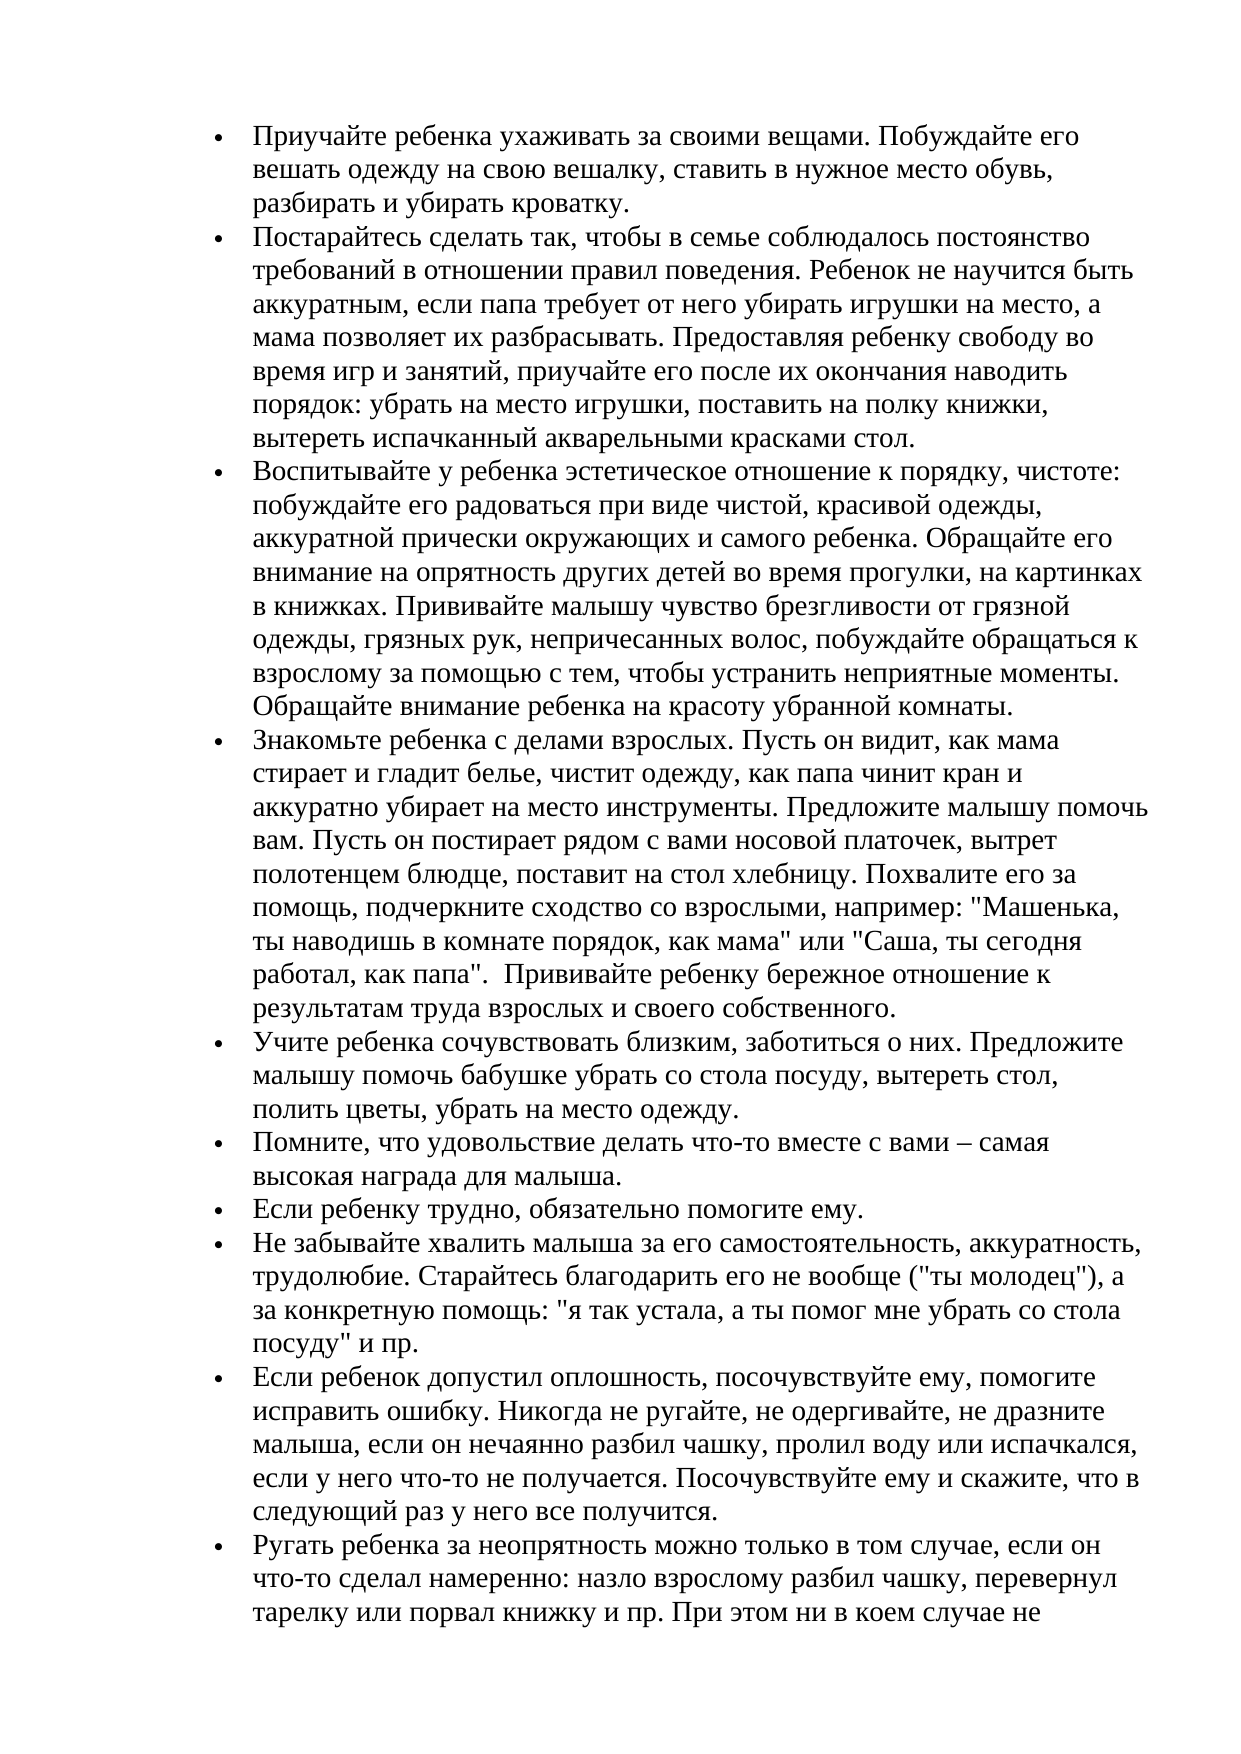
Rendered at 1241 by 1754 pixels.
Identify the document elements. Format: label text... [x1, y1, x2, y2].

list Помните, что удовольствие делать что-то вместе с вами – самая высокая награда для малыша. [215, 1124, 1152, 1191]
list Постарайтесь сделать так, чтобы в семье соблюдалось постоянство требований в отношении правил поведения. Ребенок не научится быть аккуратным, если папа требует от него убирать игрушки на место, а мама позволяет их разбрасывать. Предоставляя ребенку свободу во время игр и занятий, приучайте его после их окончания наводить порядок: убрать на место игрушки, поставить на полку книжки, вытереть испачканный акварельными красками стол. [215, 219, 1152, 453]
list Приучайте ребенка ухаживать за своими вещами. Побуждайте его вешать одежду на свою вешалку, ставить в нужное место обувь, разбирать и убирать кроватку. [215, 118, 1152, 219]
list Воспитывайте у ребенка эстетическое отношение к порядку, чистоте: побуждайте его радоваться при виде чистой, красивой одежды, аккуратной прически окружающих и самого ребенка. Обращайте его внимание на опрятность других детей во время прогулки, на картинках в книжках. Прививайте малышу чувство брезгливости от грязной одежды, грязных рук, непричесанных волос, побуждайте обращаться к взрослому за помощью с тем, чтобы устранить неприятные моменты. Обращайте внимание ребенка на красоту убранной комнаты. [215, 453, 1152, 722]
list Знакомьте ребенка с делами взрослых. Пусть он видит, как мама стирает и гладит белье, чистит одежду, как папа чинит кран и аккуратно убирает на место инструменты. Предложите малышу помочь вам. Пусть он постирает рядом с вами носовой платочек, вытрет полотенцем блюдце, поставит на стол хлебницу. Похвалите его за помощь, подчеркните сходство со взрослыми, например: "Машенька, ты наводишь в комнате порядок, как мама" или "Саша, ты сегодня работал, как папа". Прививайте ребенку бережное отношение к результатам труда взрослых и своего собственного. [215, 722, 1152, 1024]
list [215, 1527, 1152, 1627]
list Учите ребенка сочувствовать близким, заботиться о них. Предложите малышу помочь бабушке убрать со стола посуду, вытереть стол, полить цветы, убрать на место одежду. [215, 1024, 1152, 1124]
list Если ребенку трудно, обязательно помогите ему. [215, 1191, 1152, 1225]
list Не забывайте хвалить малыша за его самостоятельность, аккуратность, трудолюбие. Старайтесь благодарить его не вообще ("ты молодец"), а за конкретную помощь: "я так устала, а ты помог мне убрать со стола посуду" и пр. [215, 1225, 1152, 1359]
list Если ребенок допустил оплошность, посочувствуйте ему, помогите исправить ошибку. Никогда не ругайте, не одергивайте, не дразните малыша, если он нечаянно разбил чашку, пролил воду или испачкался, если у него что-то не получается. Посочувствуйте ему и скажите, что в следующий раз у него все получится. [215, 1359, 1152, 1527]
